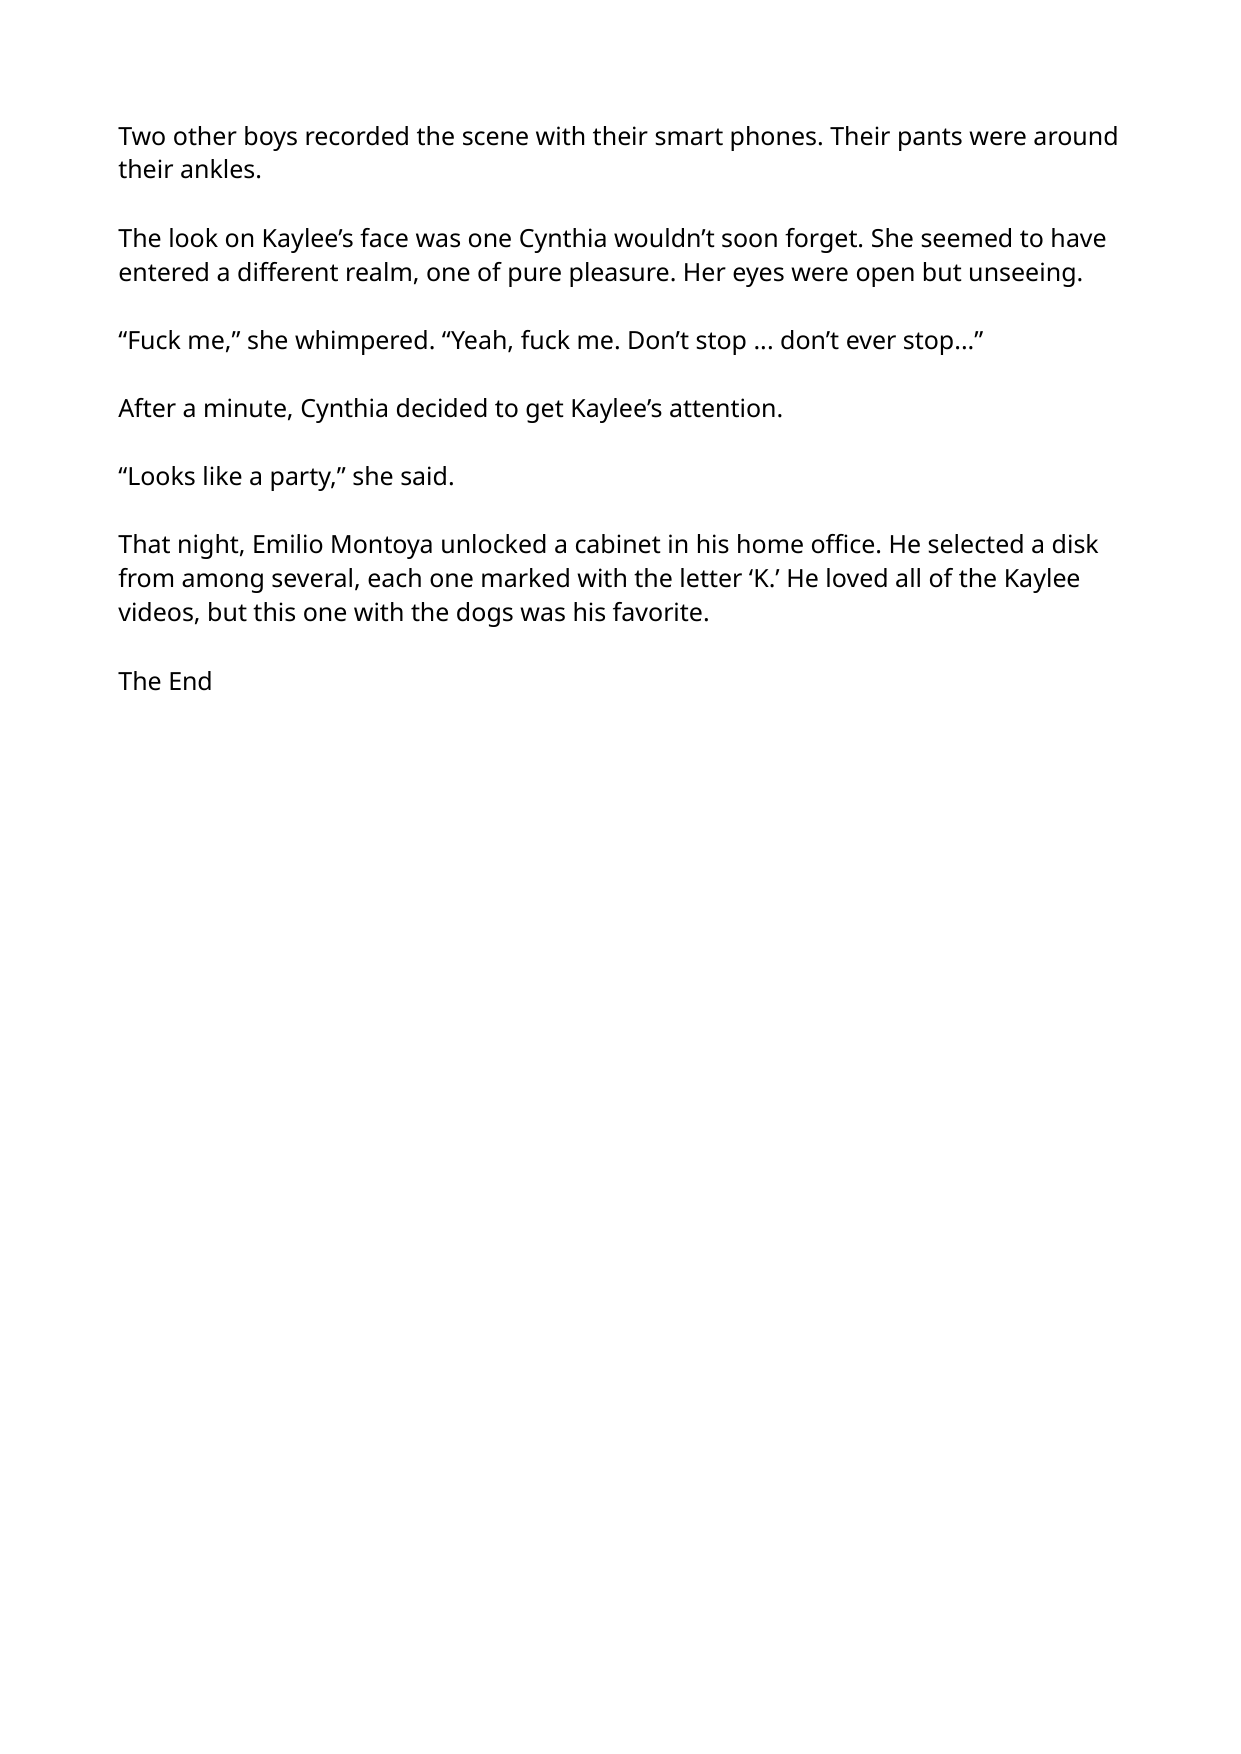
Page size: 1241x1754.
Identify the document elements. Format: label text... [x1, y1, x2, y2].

text After a minute, Cynthia decided to get Kaylee’s attention. [118, 391, 1122, 425]
text The look on Kaylee’s face was one Cynthia wouldn’t soon forget. She seemed to have entered a different realm, one of pure pleasure. Her eyes were open but unseeing. [118, 220, 1122, 288]
text “Fuck me,” she whimpered. “Yeah, fuck me. Don’t stop ... don’t ever stop...” [118, 322, 1122, 357]
text “Looks like a party,” she said. [118, 459, 1122, 493]
text That night, Emilio Montoya unlocked a cabinet in his home office. He selected a disk from among several, each one marked with the letter ‘K.’ He loved all of the Kaylee videos, but this one with the dogs was his favorite. [118, 527, 1122, 629]
text Two other boys recorded the scene with their smart phones. Their pants were around their ankles. [118, 118, 1122, 186]
text The End [118, 663, 1122, 697]
